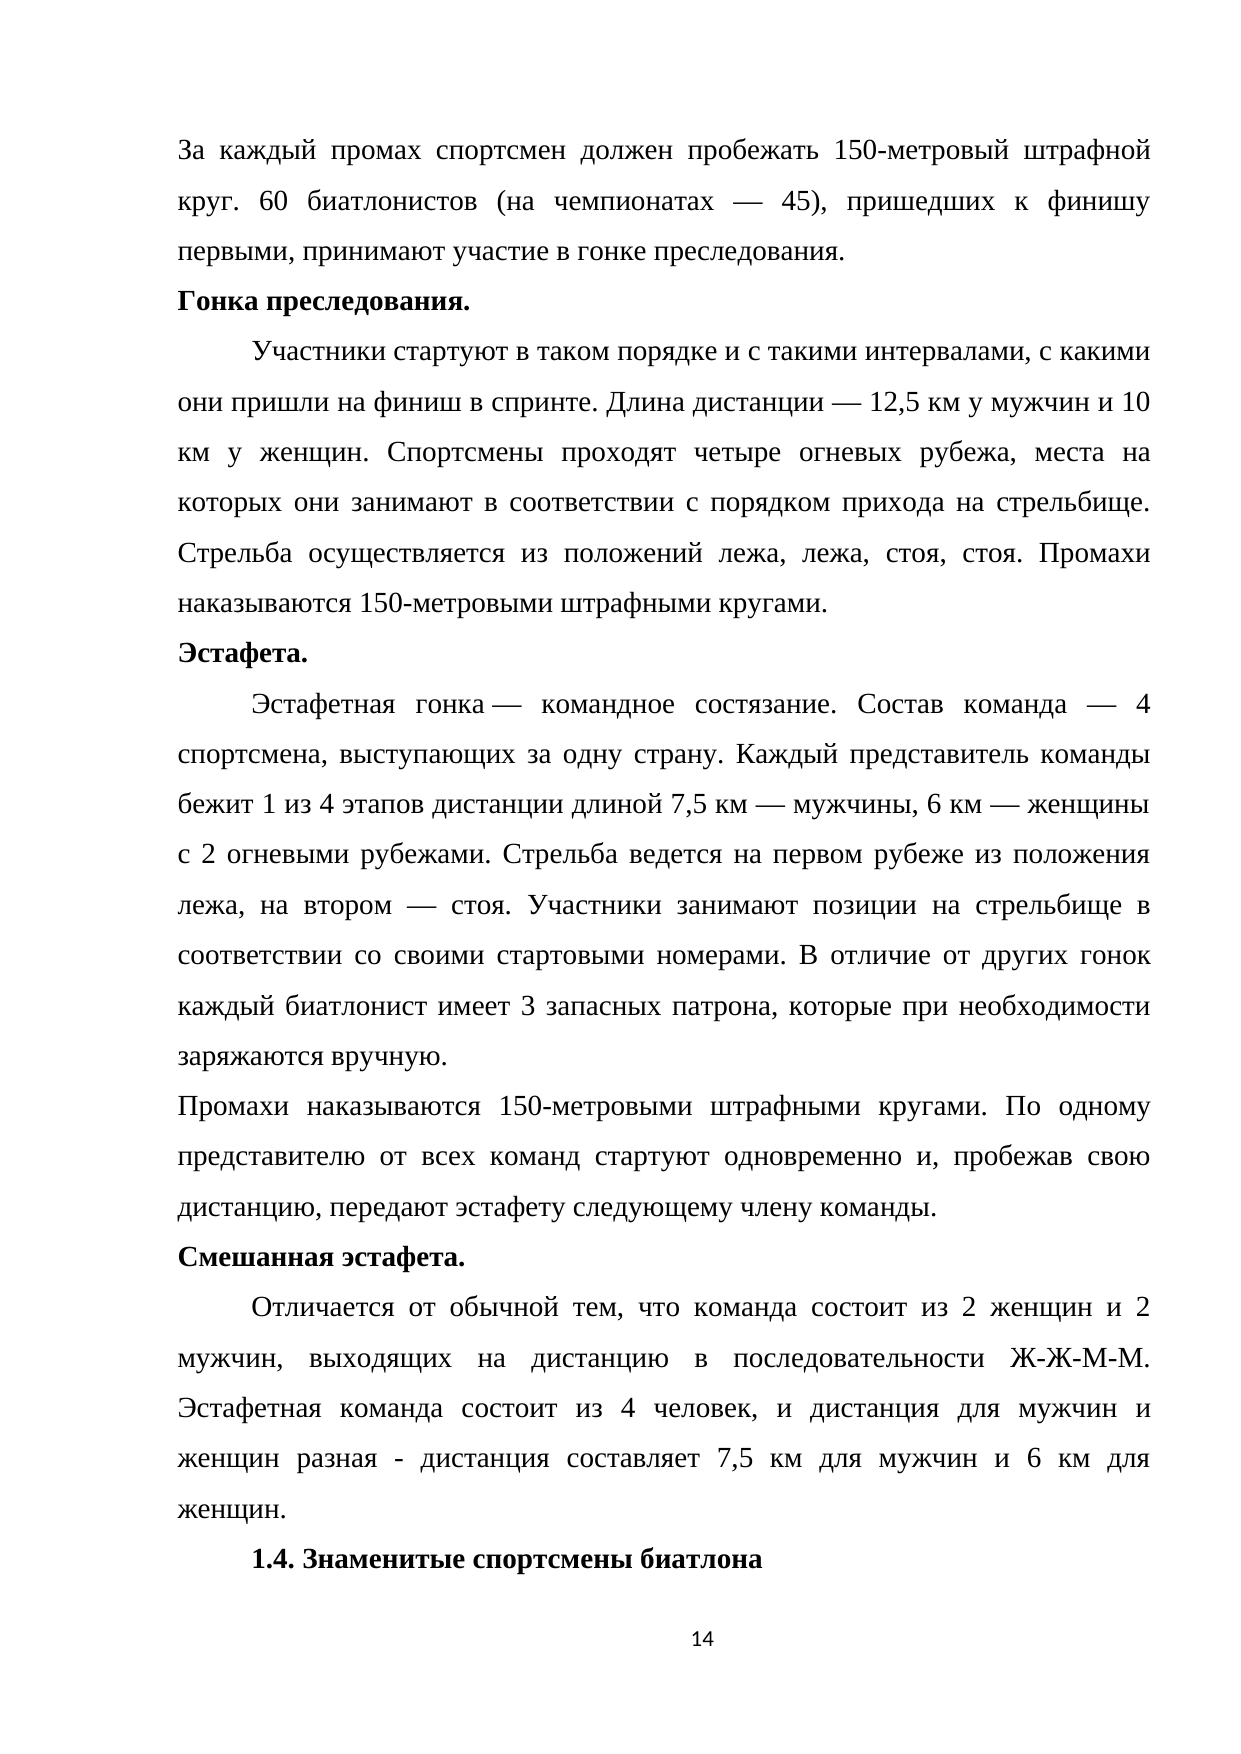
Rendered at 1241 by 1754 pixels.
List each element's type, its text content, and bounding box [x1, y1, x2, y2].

text Гонка преследования. [177, 283, 1152, 317]
text Эстафетная гонка — командное состязание. Состав команда — 4 спортсмена, выступающих за одну страну. Каждый представитель команды бежит 1 из 4 этапов дистанции длиной 7,5 км — мужчины, 6 км — женщины с 2 огневыми рубежами. Стрельба ведется на первом рубеже из положения лежа, на втором — стоя. Участники занимают позиции на стрельбище в соответствии со своими стартовыми номерами. В отличие от других гонок каждый биатлонист имеет 3 запасных патрона, которые при необходимости заряжаются вручную. [177, 686, 1152, 1071]
text Участники стартуют в таком порядке и с такими интервалами, с какими они пришли на финиш в спринте. Длина дистанции — 12,5 км у мужчин и 10 км у женщин. Спортсмены проходят четыре огневых рубежа, места на которых они занимают в соответствии с порядком прихода на стрельбище. Стрельба осуществляется из положений лежа, лежа, стоя, стоя. Промахи наказываются 150-метровыми штрафными кругами. [177, 333, 1152, 619]
text 1.4. Знаменитые спортсмены биатлона [177, 1541, 1152, 1574]
text За каждый промах спортсмен должен пробежать 150-метровый штрафной круг. 60 биатлонистов (на чемпионатах — 45), пришедших к финишу первыми, принимают участие в гонке преследования. [177, 132, 1152, 266]
text Эстафета. [177, 635, 1152, 669]
text Отличается от обычной тем, что команда состоит из 2 женщин и 2 мужчин, выходящих на дистанцию в последовательности Ж-Ж-М-М. Эстафетная команда состоит из 4 человек, и дистанция для мужчин и женщин разная - дистанция составляет 7,5 км для мужчин и 6 км для женщин. [177, 1289, 1152, 1524]
text Смешанная эстафета. [177, 1239, 1152, 1273]
text Промахи наказываются 150-метровыми штрафными кругами. По одному представителю от всех команд стартуют одновременно и, пробежав свою дистанцию, передают эстафету следующему члену команды. [177, 1088, 1152, 1222]
